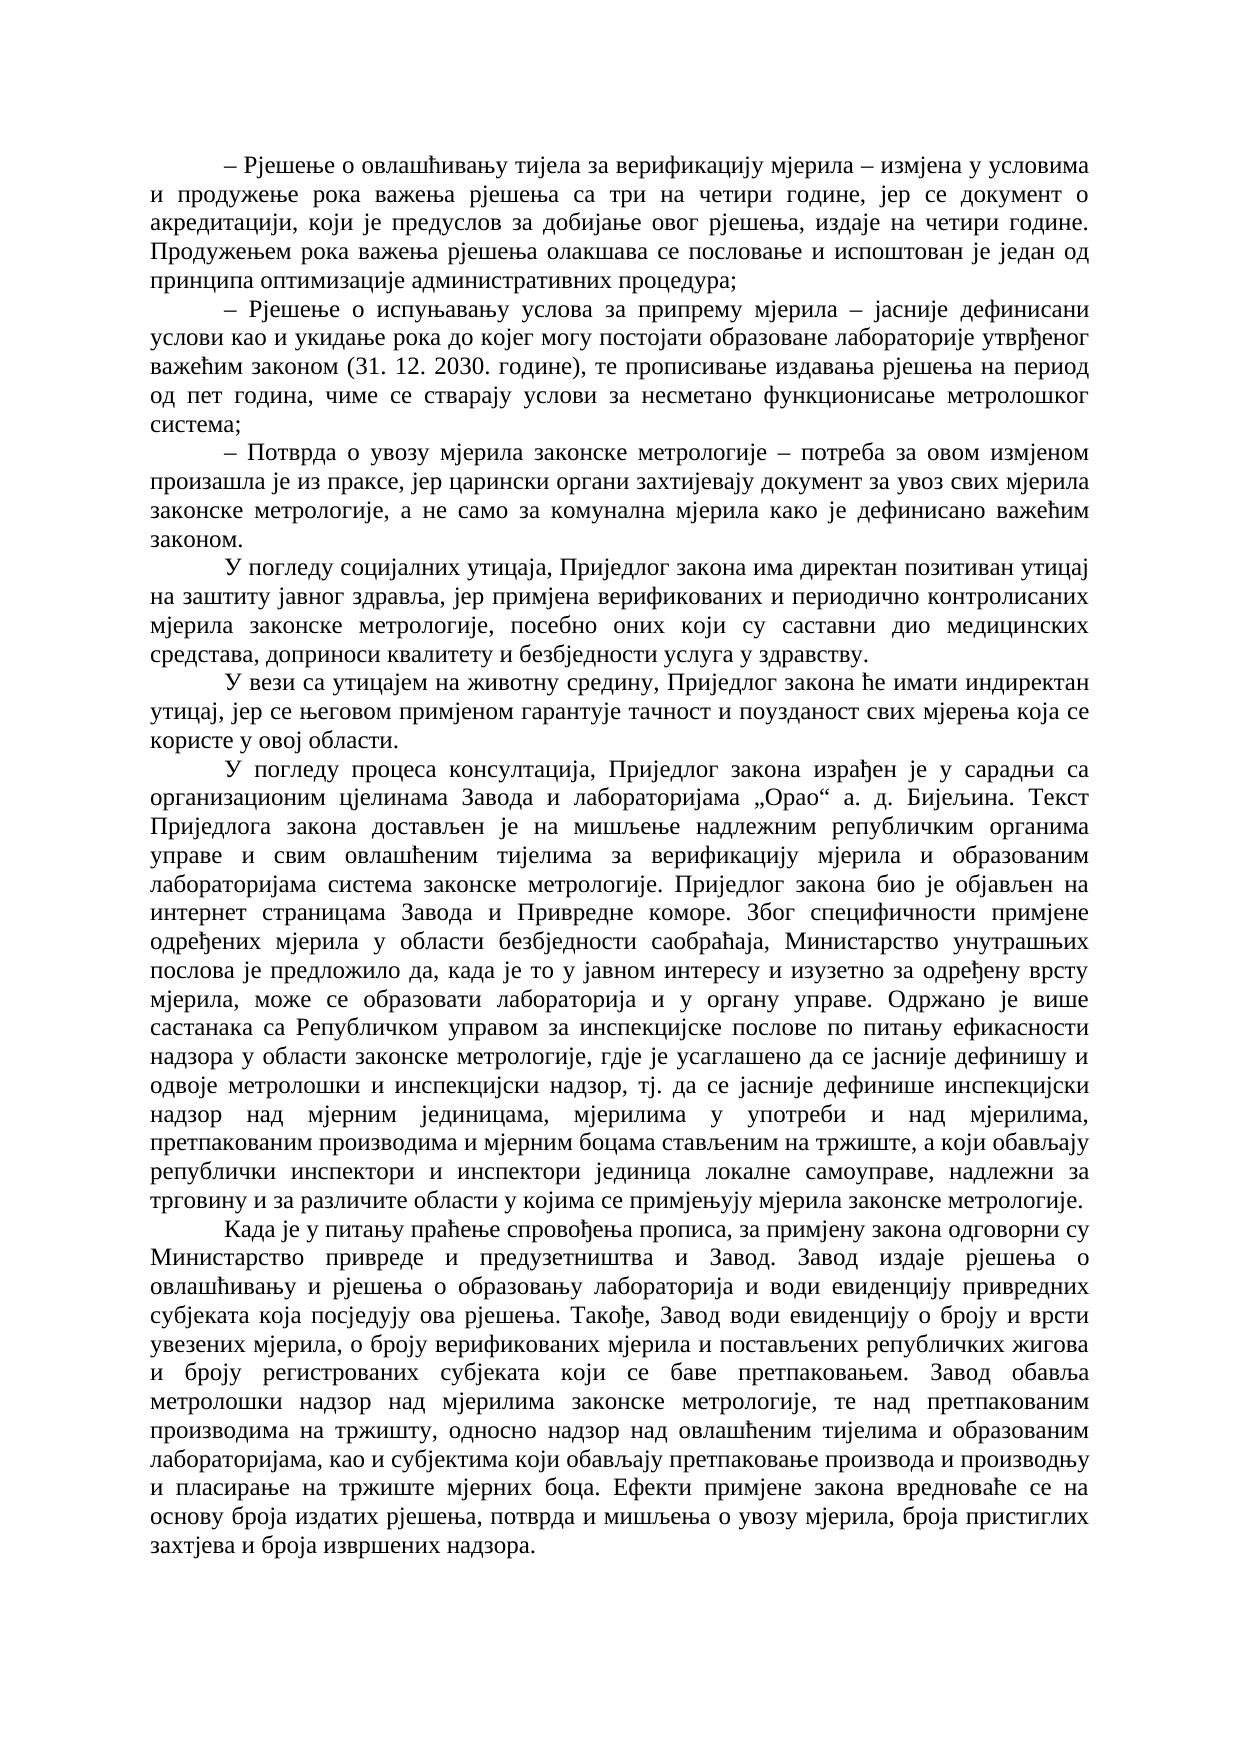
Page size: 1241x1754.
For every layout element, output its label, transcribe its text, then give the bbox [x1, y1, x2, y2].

text – Потврда о увозу мјерила законске метрологије – потреба за овом измјеном произашла је из праксе, јер царински органи захтијевају документ за увоз свих мјерила законске метрологије, а не само за комунална мјерила како је дефинисано важећим законом. [150, 437, 1090, 552]
text У погледу процеса консултација, Приједлог закона израђен је у сарадњи са организационим цјелинама Завода и лабораторијама „Орао“ а. д. Бијељина. Текст Приједлога закона достављен је на мишљење надлежним републичким органима управе и свим овлашћеним тијелима за верификацију мјерила и образованим лабораторијама система законске метрологије. Приједлог закона био је објављен на интернет страницама Завода и Привредне коморе. Због специфичности примјене одређених мјерила у области безбједности саобраћаја, Министарство унутрашњих послова је предложило да, када је то у јавном интересу и изузетно за одређену врсту мјерила, може се образовати лабораторија и у органу управе. Одржано је више састанака са Републичком управом за инспекцијске послове по питању ефикасности надзора у области законске метрологије, гдје је усаглашено да се јасније дефинишу и одвоје метролошки и инспекцијски надзор, тј. да се јасније дефинише инспекцијски надзор над мјерним јединицама, мјерилима у употреби и над мјерилима, претпакованим производима и мјерним боцама стављеним на тржиште, а који обављају републички инспектори и инспектори јединица локалне самоуправе, надлежни за трговину и за различите области у којима се примјењују мјерила законске метрологије. [150, 754, 1090, 1214]
text – Рјешење о испуњавању услова за припрему мјерила – јасније дефинисани услови као и укидање рока до којег могу постојати образоване лабораторије утврђеног важећим законом (31. 12. 2030. године), те прописивање издавања рјешења на период од пет година, чиме се стварају услови за несметано функционисање метролошког система; [150, 294, 1090, 437]
text – Рјешење о овлашћивању тијела за верификацију мјерила – измјена у условима и продужење рока важења рјешења са три на четири године, јер се документ о акредитацији, који је предуслов за добијање овог рјешења, издаје на четири године. Продужењем рока важења рјешења олакшава се пословање и испоштован је један од принципа оптимизације административних процедура; [150, 150, 1090, 294]
text Када је у питању праћење спровођења прописа, за примјену закона одговорни су Министарство привреде и предузетништва и Завод. Завод издаје рјешења о овлашћивању и рјешења о образовању лабораторија и води евиденцију привредних субјеката која посједују ова рјешења. Такође, Завод води евиденцију о броју и врсти увезених мјерила, о броју верификованих мјерила и постављених републичких жигова и броју регистрованих субјеката који се баве претпаковањем. Завод обавља метролошки надзор над мјерилима законске метрологије, те над претпакованим производима на тржишту, односно надзор над овлашћеним тијелима и образованим лабораторијама, као и субјектима који обављају претпаковање производа и производњу и пласирање на тржиште мјерних боца. Ефекти примјене закона вредноваће се на основу броја издатих рјешења, потврда и мишљења о увозу мјерила, броја пристиглих захтјева и броја извршених надзора. [150, 1214, 1090, 1559]
text У вези са утицајем на животну средину, Приједлог закона ће имати индиректан утицај, јер се његовом примјеном гарантује тачност и поузданост свих мјерења која се користе у овој области. [150, 667, 1090, 754]
text У погледу социјалних утицаја, Приједлог закона има директан позитиван утицај на заштиту јавног здравља, јер примјена верификованих и периодично контролисаних мјерила законске метрологије, посебно оних који су саставни дио медицинских средстава, доприноси квалитету и безбједности услуга у здравству. [150, 552, 1090, 667]
